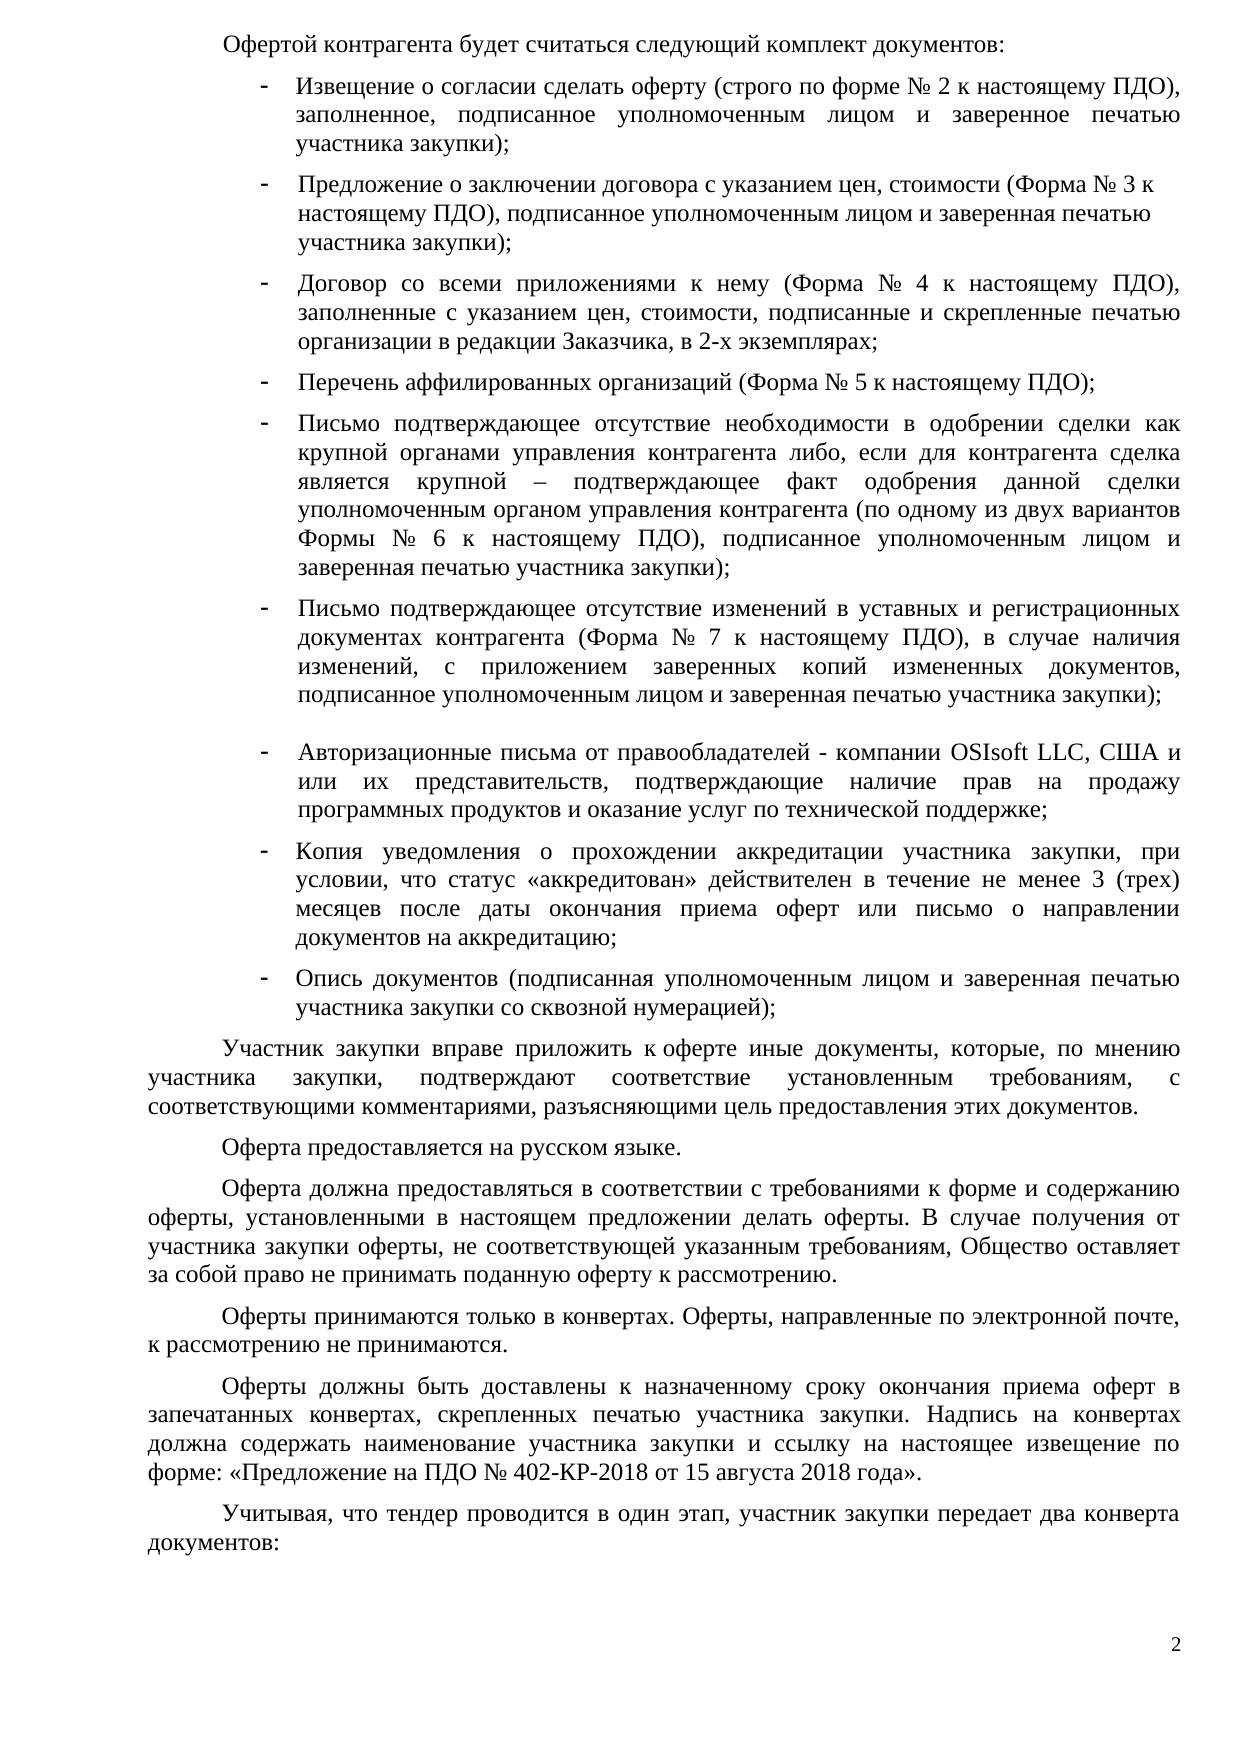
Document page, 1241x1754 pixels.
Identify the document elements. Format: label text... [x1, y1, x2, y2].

list Договор со всеми приложениями к нему (Форма № 4 к настоящему ПДО), заполненные с указанием цен, стоимости, подписанные и скрепленные печатью организации в редакции Заказчика, в 2-х экземплярах; [260, 268, 1181, 354]
text Оферты принимаются только в конвертах. Оферты, направленные по электронной почте, к рассмотрению не принимаются. [148, 1301, 1181, 1358]
list Предложение о заключении договора с указанием цен, стоимости (Форма № 3 к настоящему ПДО), подписанное уполномоченным лицом и заверенная печатью участника закупки); [260, 169, 1181, 256]
text Оферты должны быть доставлены к назначенному сроку окончания приема оферт в запечатанных конвертах, скрепленных печатью участника закупки. Надпись на конвертах должна содержать наименование участника закупки и ссылку на настоящее извещение по форме: «Предложение на ПДО № 402-КР-2018 от 15 августа 2018 года». [148, 1371, 1181, 1486]
list Письмо подтверждающее отсутствие изменений в уставных и регистрационных документах контрагента (Форма № 7 к настоящему ПДО), в случае наличия изменений, с приложением заверенных копий измененных документов, подписанное уполномоченным лицом и заверенная печатью участника закупки); [260, 593, 1181, 708]
list Письмо подтверждающее отсутствие необходимости в одобрении сделки как крупной органами управления контрагента либо, если для контрагента сделка является крупной – подтверждающее факт одобрения данной сделки уполномоченным органом управления контрагента (по одному из двух вариантов Формы № 6 к настоящему ПДО), подписанное уполномоченным лицом и заверенная печатью участника закупки); [260, 408, 1181, 581]
list Копия уведомления о прохождении аккредитации участника закупки, при условии, что статус «аккредитован» действителен в течение не менее 3 (трех) месяцев после даты окончания приема оферт или письмо о направлении документов на аккредитацию; [260, 836, 1181, 951]
list Опись документов (подписанная уполномоченным лицом и заверенная печатью участника закупки со сквозной нумерацией); [260, 963, 1181, 1021]
text Участник закупки вправе приложить к оферте иные документы, которые, по мнению участника закупки, подтверждают соответствие установленным требованиям, с соответствующими комментариями, разъясняющими цель предоставления этих документов. [148, 1033, 1181, 1119]
text Офертой контрагента будет считаться следующий комплект документов: [148, 29, 1181, 58]
text Учитывая, что тендер проводится в один этап, участник закупки передает два конверта документов: [148, 1498, 1181, 1556]
text Оферта должна предоставляться в соответствии с требованиями к форме и содержанию оферты, установленными в настоящем предложении делать оферты. В случае получения от участника закупки оферты, не соответствующей указанным требованиям, Общество оставляет за собой право не принимать поданную оферту к рассмотрению. [148, 1173, 1181, 1288]
text Оферта предоставляется на русском языке. [148, 1132, 1181, 1161]
list Перечень аффилированных организаций (Форма № 5 к настоящему ПДО); [260, 367, 1181, 396]
list Извещение о согласии сделать оферту (строго по форме № 2 к настоящему ПДО), заполненное, подписанное уполномоченным лицом и заверенное печатью участника закупки); [260, 71, 1181, 157]
list Авторизационные письма от правообладателей - компании OSIsoft LLC, США и или их представительств, подтверждающие наличие прав на продажу программных продуктов и оказание услуг по технической поддержке; [260, 737, 1181, 823]
